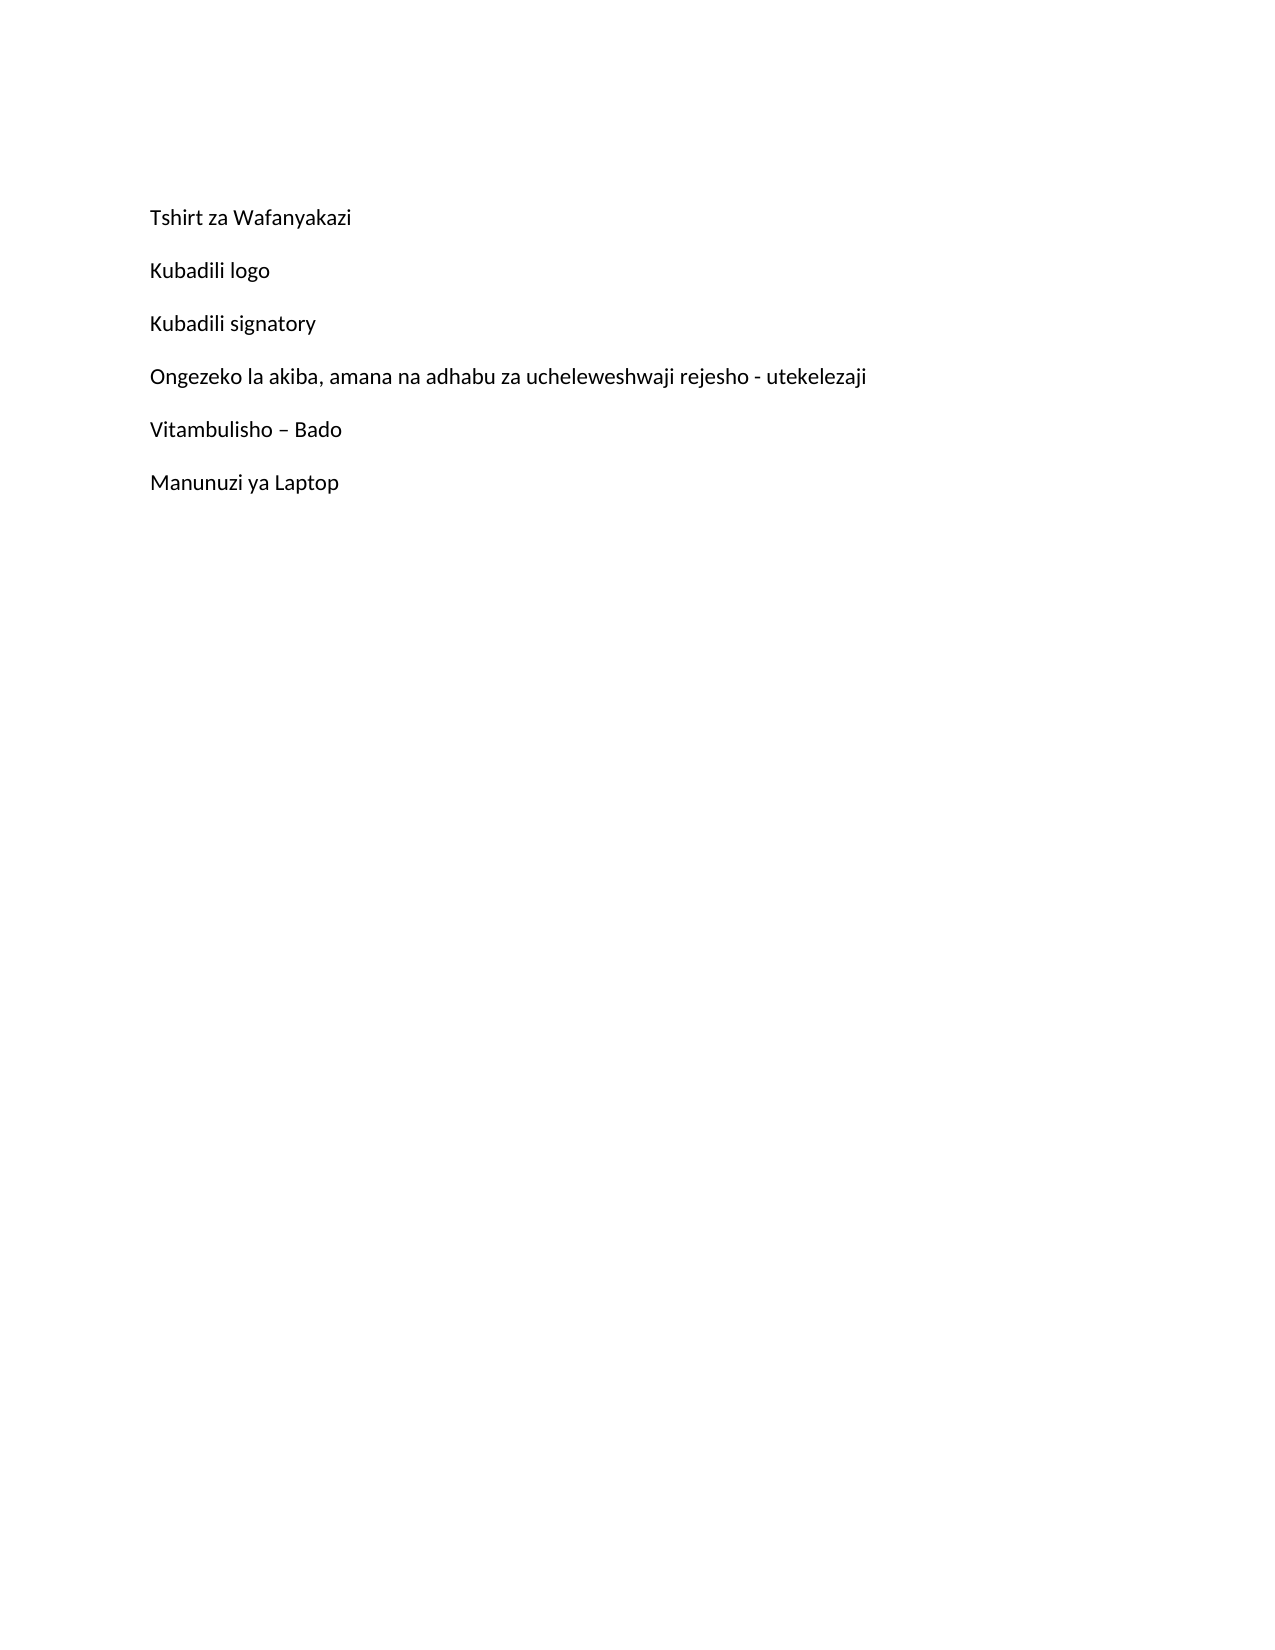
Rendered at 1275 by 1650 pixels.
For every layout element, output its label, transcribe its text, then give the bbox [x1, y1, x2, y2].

text Vitambulisho – Bado [150, 415, 1125, 443]
text Tshirt za Wafanyakazi [150, 203, 1125, 231]
text Kubadili logo [150, 256, 1125, 284]
text Ongezeko la akiba, amana na adhabu za ucheleweshwaji rejesho - utekelezaji [150, 362, 1125, 390]
text Kubadili signatory [150, 309, 1125, 337]
text Manunuzi ya Laptop [150, 468, 1125, 496]
